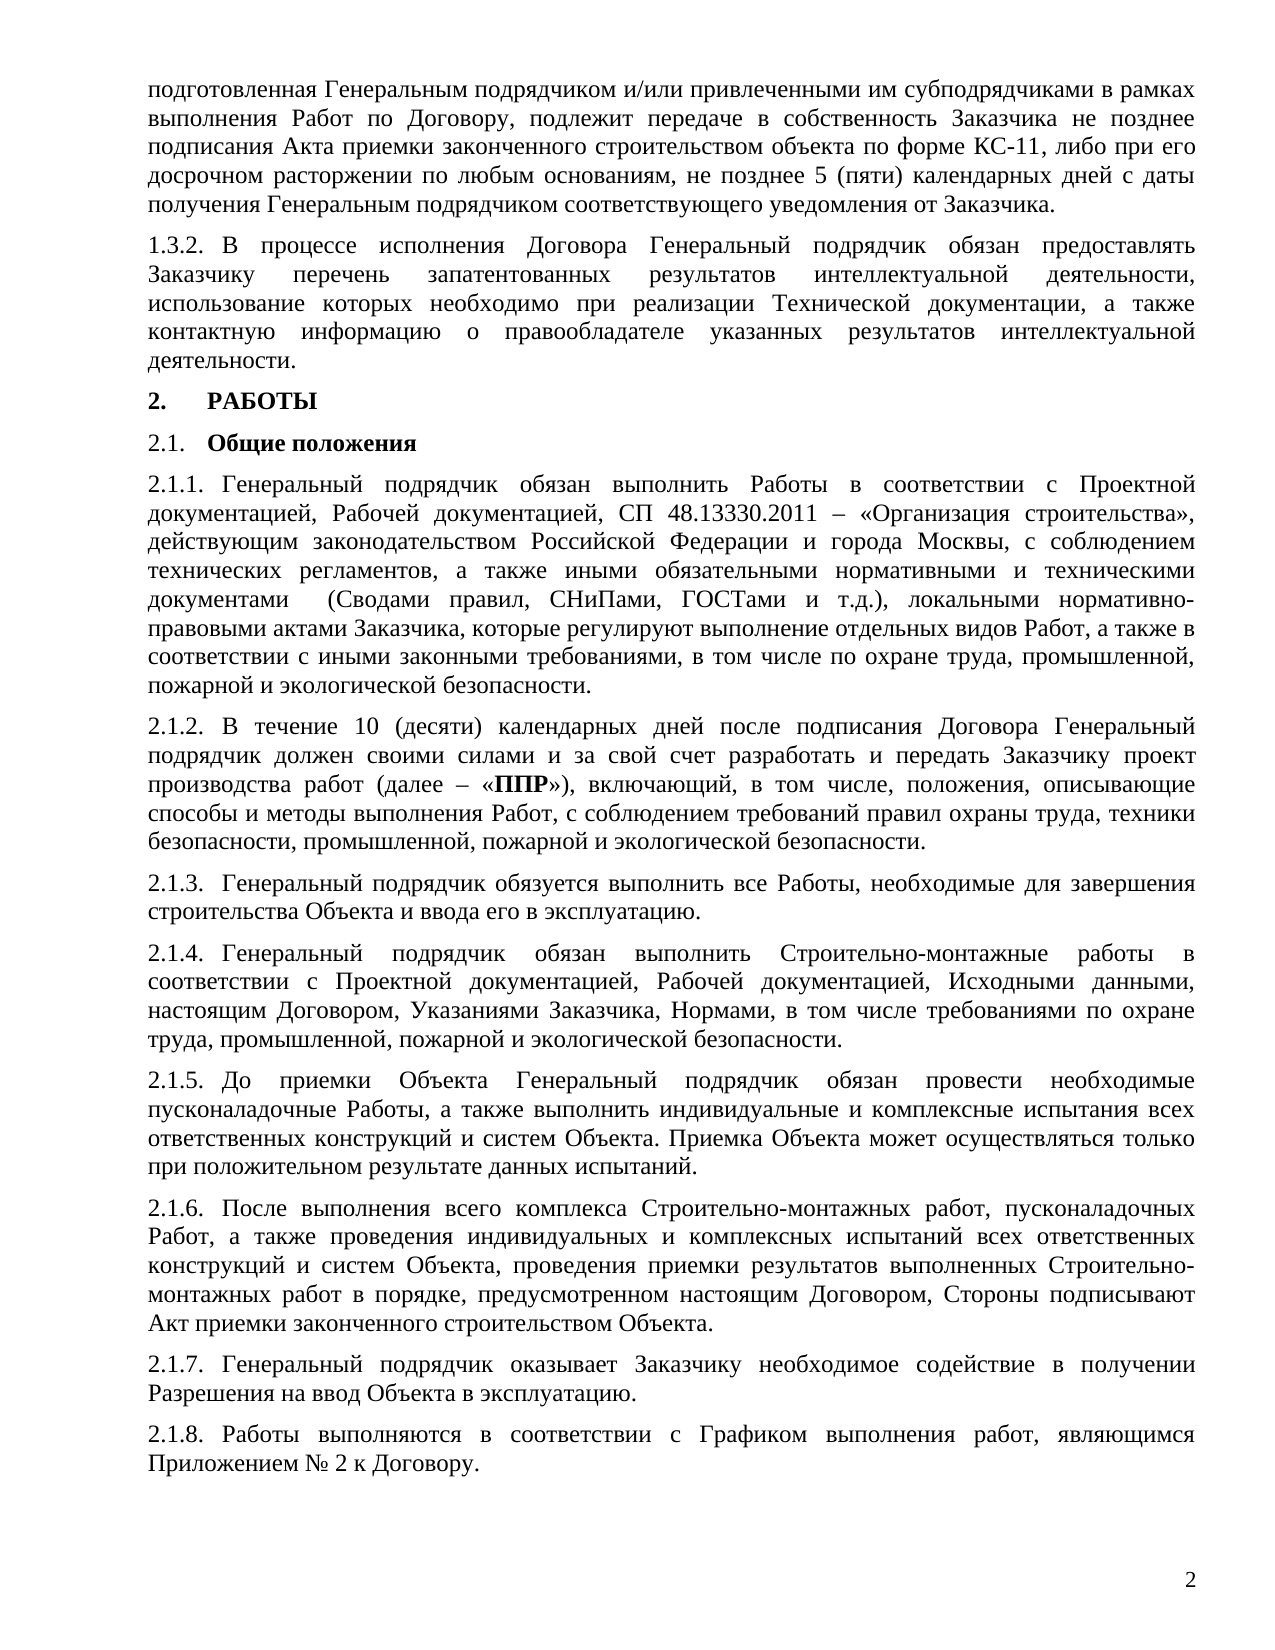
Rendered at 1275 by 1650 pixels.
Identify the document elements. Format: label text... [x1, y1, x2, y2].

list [148, 74, 1196, 218]
list До приемки Объекта Генеральный подрядчик обязан провести необходимые пусконаладочные Работы, а также выполнить индивидуальные и комплексные испытания всех ответственных конструкций и систем Объекта. Приемка Объекта может осуществляться только при положительном результате данных испытаний. [148, 1065, 1196, 1180]
list Генеральный подрядчик обязан выполнить Строительно-монтажные работы в соответствии с Проектной документацией, Рабочей документацией, Исходными данными, настоящим Договором, Указаниями Заказчика, Нормами, в том числе требованиями по охране труда, промышленной, пожарной и экологической безопасности. [148, 938, 1196, 1053]
list Генеральный подрядчик обязан выполнить Работы в соответствии с Проектной документацией, Рабочей документацией, СП 48.13330.2011 – «Организация строительства», действующим законодательством Российской Федерации и города Москвы, с соблюдением технических регламентов, а также иными обязательными нормативными и техническими документами (Сводами правил, СНиПами, ГОСТами и т.д.), локальными нормативно-правовыми актами Заказчика, которые регулируют выполнение отдельных видов Работ, а также в соответствии с иными законными требованиями, в том числе по охране труда, промышленной, пожарной и экологической безопасности. [148, 469, 1196, 699]
list РАБОТЫ [148, 386, 1196, 415]
list Работы выполняются в соответствии с Графиком выполнения работ, являющимся Приложением № 2 к Договору. [148, 1419, 1196, 1476]
list В процессе исполнения Договора Генеральный подрядчик обязан предоставлять Заказчику перечень запатентованных результатов интеллектуальной деятельности, использование которых необходимо при реализации Технической документации, а также контактную информацию о правообладателе указанных результатов интеллектуальной деятельности. [148, 230, 1196, 374]
list Генеральный подрядчик оказывает Заказчику необходимое содействие в получении Разрешения на ввод Объекта в эксплуатацию. [148, 1349, 1196, 1406]
list После выполнения всего комплекса Строительно-монтажных работ, пусконаладочных Работ, а также проведения индивидуальных и комплексных испытаний всех ответственных конструкций и систем Объекта, проведения приемки результатов выполненных Строительно-монтажных работ в порядке, предусмотренном настоящим Договором, Стороны подписывают Акт приемки законченного строительством Объекта. [148, 1193, 1196, 1336]
list Генеральный подрядчик обязуется выполнить все Работы, необходимые для завершения строительства Объекта и ввода его в эксплуатацию. [148, 868, 1196, 925]
list В течение 10 (десяти) календарных дней после подписания Договора Генеральный подрядчик должен своими силами и за свой счет разработать и передать Заказчику проект производства работ (далее – «ППР»), включающий, в том числе, положения, описывающие способы и методы выполнения Работ, с соблюдением требований правил охраны труда, техники безопасности, промышленной, пожарной и экологической безопасности. [148, 711, 1196, 855]
list Общие положения [148, 428, 1196, 456]
